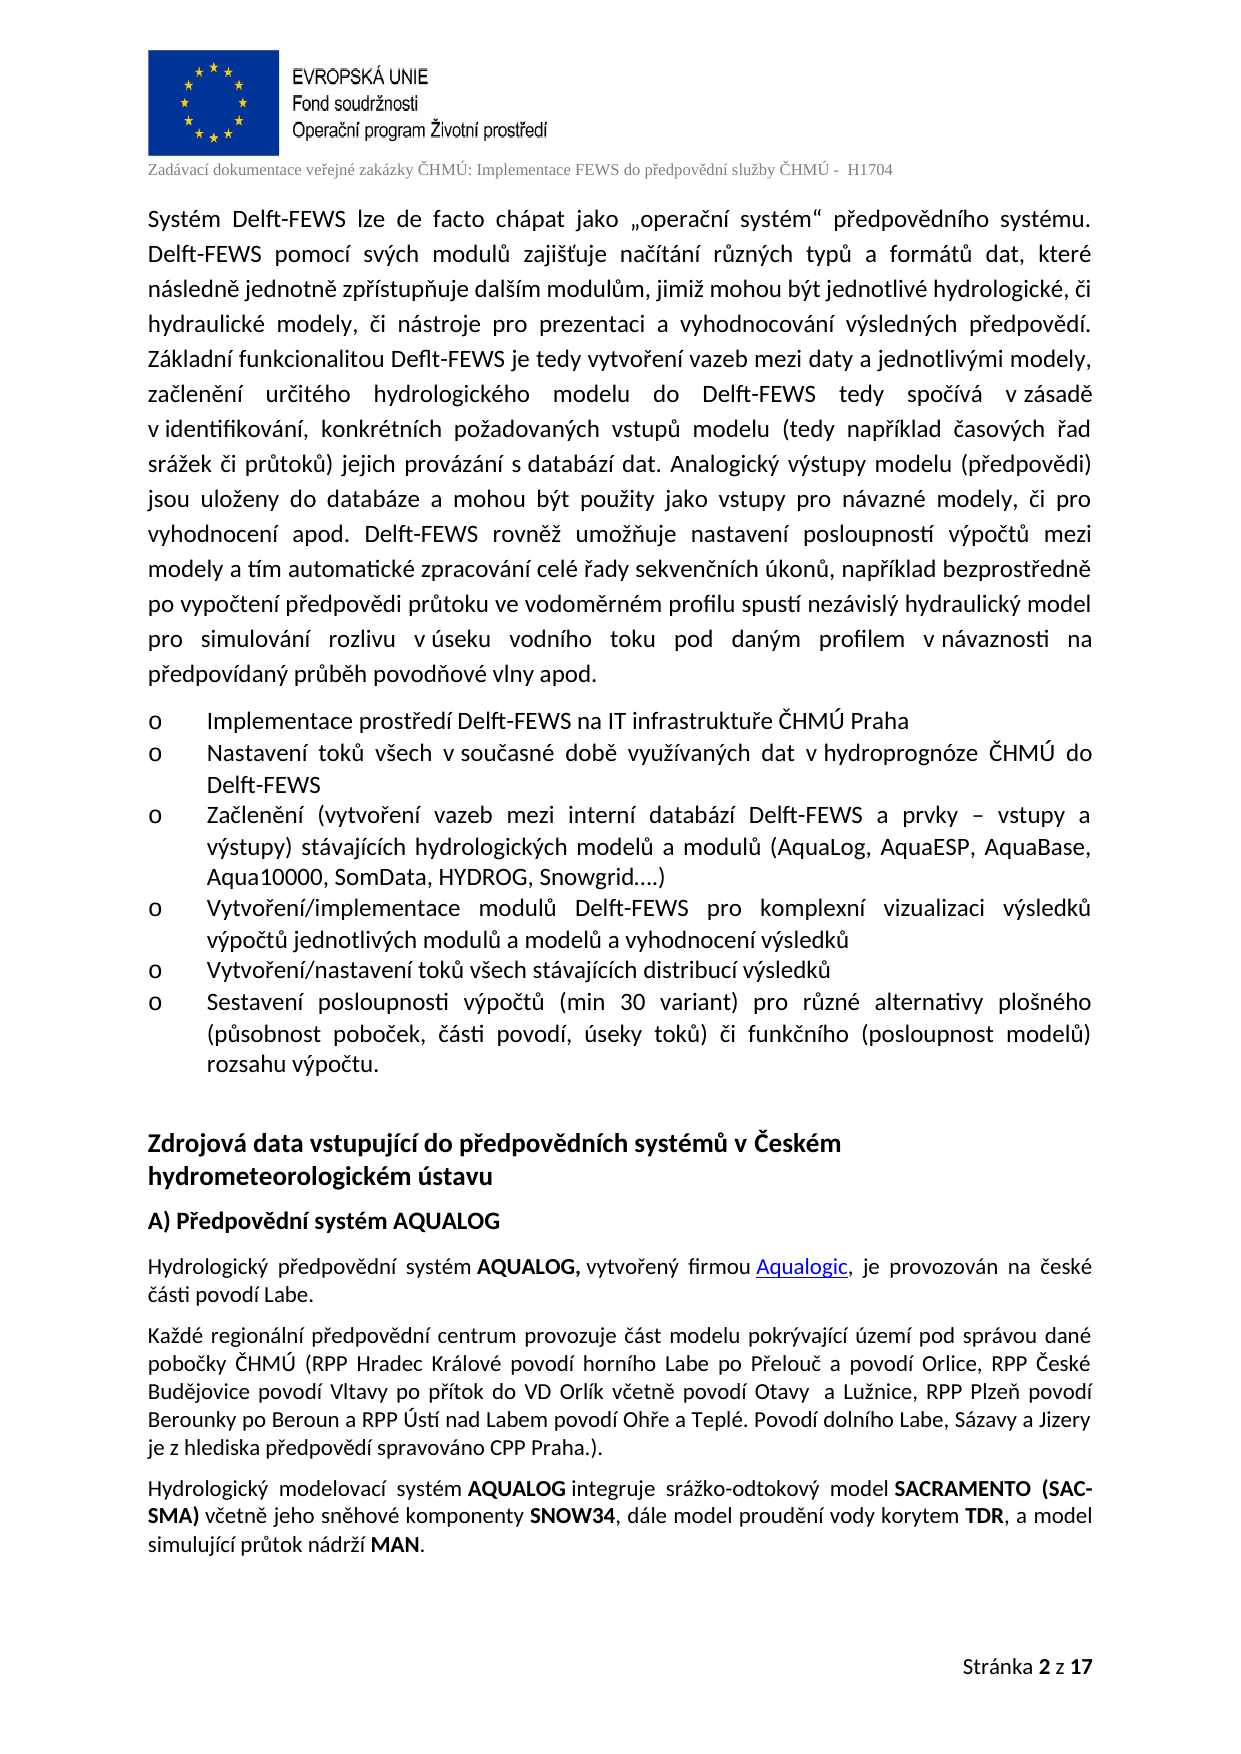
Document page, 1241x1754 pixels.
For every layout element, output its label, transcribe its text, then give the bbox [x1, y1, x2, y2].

list Vytvoření/implementace modulů Delft-FEWS pro komplexní vizualizaci výsledků výpočtů jednotlivých modulů a modelů a vyhodnocení výsledků [148, 892, 1093, 954]
list Implementace prostředí Delft-FEWS na IT infrastruktuře ČHMÚ Praha [148, 705, 1093, 737]
list Nastavení toků všech v současné době využívaných dat v hydroprognóze ČHMÚ do Delft-FEWS [148, 737, 1093, 799]
text Hydrologický modelovací systém AQUALOG integruje srážko-odtokový model SACRAMENTO (SAC-SMA) včetně jeho sněhové komponenty SNOW34, dále model proudění vody korytem TDR, a model simulující průtok nádrží MAN. [148, 1474, 1093, 1558]
text A) Předpovědní systém AQUALOG [148, 1205, 1093, 1236]
list Sestavení posloupnosti výpočtů (min 30 variant) pro různé alternativy plošného (působnost poboček, části povodí, úseky toků) či funkčního (posloupnost modelů) rozsahu výpočtu. [148, 986, 1093, 1079]
text Zdrojová data vstupující do předpovědních systémů v Českém hydrometeorologickém ústavu [148, 1126, 1093, 1192]
list Začlenění (vytvoření vazeb mezi interní databází Delft-FEWS a prvky – vstupy a výstupy) stávajících hydrologických modelů a modulů (AquaLog, AquaESP, AquaBase, Aqua10000, SomData, HYDROG, Snowgrid….) [148, 799, 1093, 892]
text Každé regionální předpovědní centrum provozuje část modelu pokrývající území pod správou dané pobočky ČHMÚ (RPP Hradec Králové povodí horního Labe po Přelouč a povodí Orlice, RPP České Budějovice povodí Vltavy po přítok do VD Orlík včetně povodí Otavy a Lužnice, RPP Plzeň povodí Berounky po Beroun a RPP Ústí nad Labem povodí Ohře a Teplé. Povodí dolního Labe, Sázavy a Jizery je z hlediska předpovědí spravováno CPP Praha.). [148, 1321, 1093, 1461]
list Vytvoření/nastavení toků všech stávajících distribucí výsledků [148, 954, 1093, 986]
text Hydrologický předpovědní systém AQUALOG, vytvořený firmou Aqualogic, je provozován na české části povodí Labe. [148, 1252, 1093, 1308]
text Systém Delft-FEWS lze de facto chápat jako „operační systém“ předpovědního systému. Delft-FEWS pomocí svých modulů zajišťuje načítání různých typů a formátů dat, které následně jednotně zpřístupňuje dalším modulům, jimiž mohou být jednotlivé hydrologické, či hydraulické modely, či nástroje pro prezentaci a vyhodnocování výsledných předpovědí. Základní funkcionalitou Deflt-FEWS je tedy vytvoření vazeb mezi daty a jednotlivými modely, začlenění určitého hydrologického modelu do Delft-FEWS tedy spočívá v zásadě v identifikování, konkrétních požadovaných vstupů modelu (tedy například časových řad srážek či průtoků) jejich provázání s databází dat. Analogický výstupy modelu (předpovědi) jsou uloženy do databáze a mohou být použity jako vstupy pro návazné modely, či pro vyhodnocení apod. Delft-FEWS rovněž umožňuje nastavení posloupností výpočtů mezi modely a tím automatické zpracování celé řady sekvenčních úkonů, například bezprostředně po vypočtení předpovědi průtoku ve vodoměrném profilu spustí nezávislý hydraulický model pro simulování rozlivu v úseku vodního toku pod daným profilem v návaznosti na předpovídaný průběh povodňové vlny apod. [148, 203, 1093, 688]
picture [147, 50, 557, 160]
